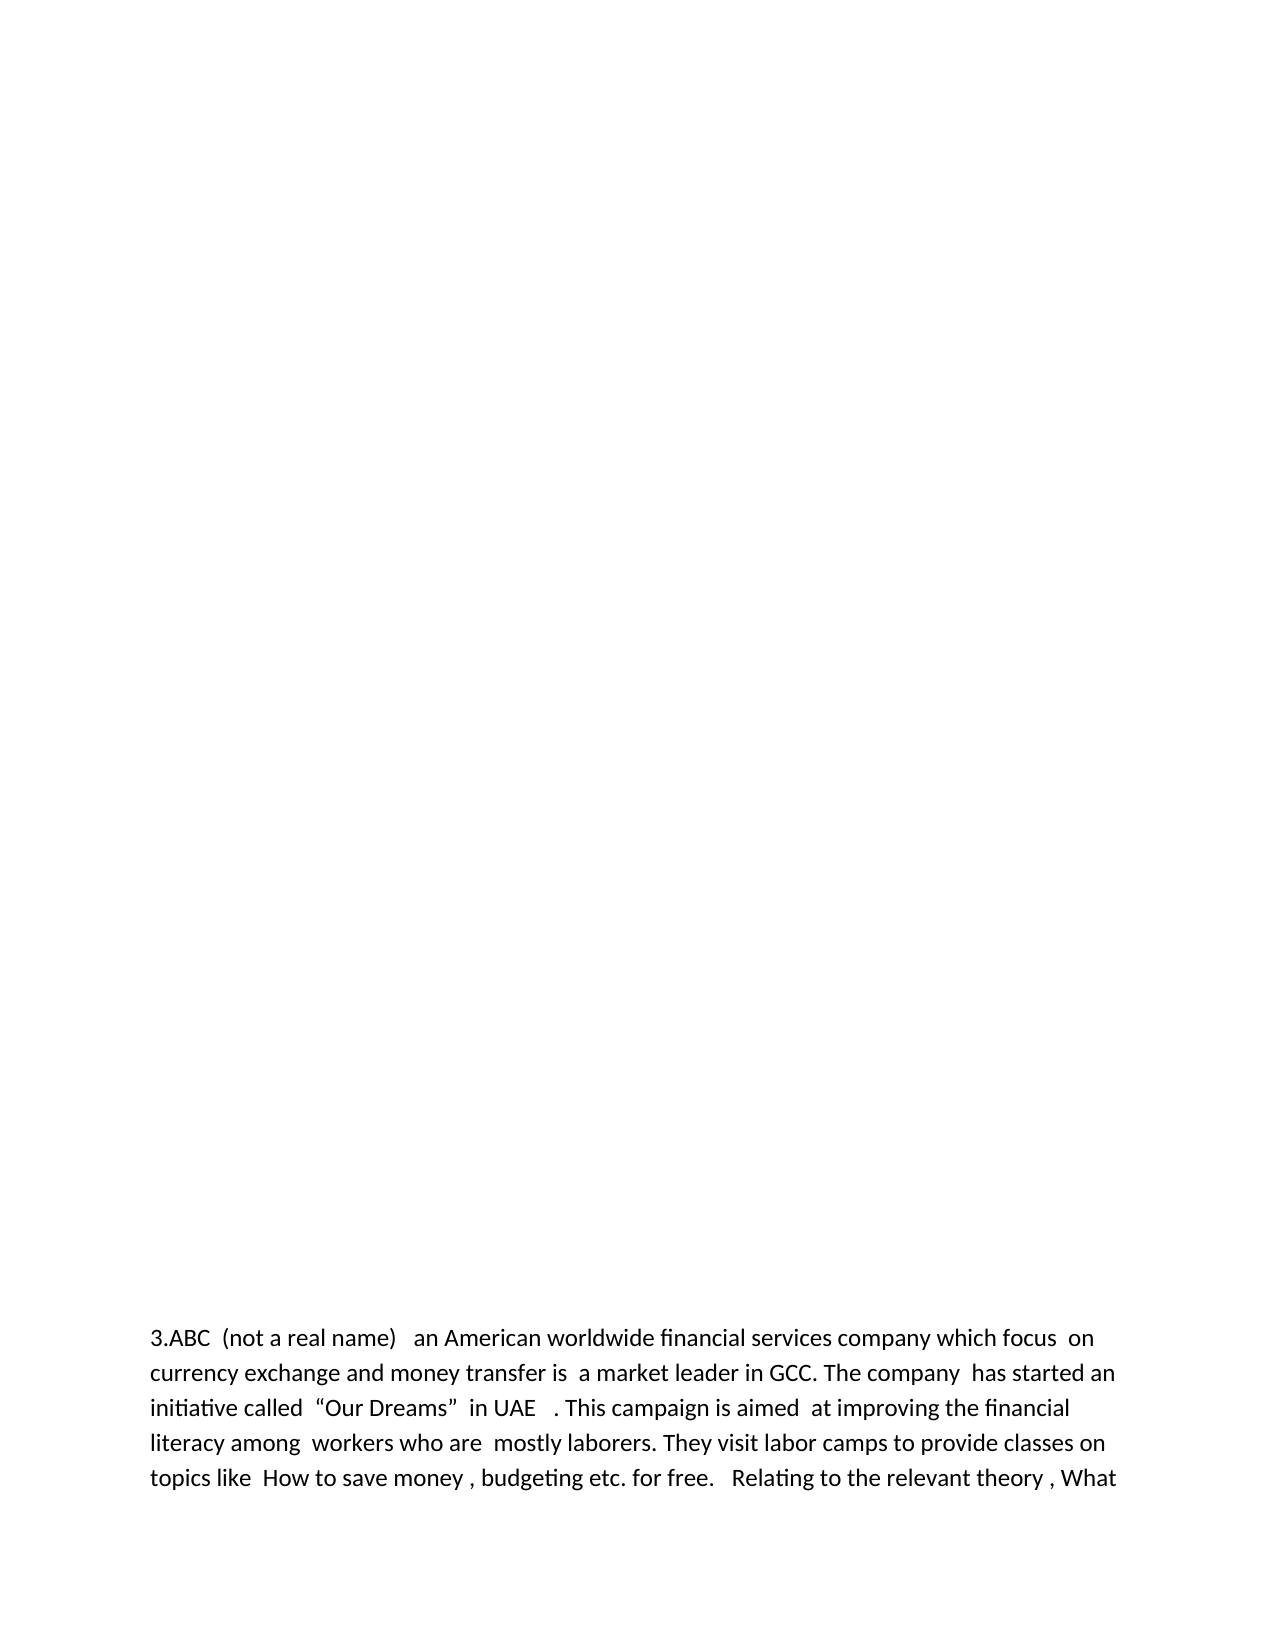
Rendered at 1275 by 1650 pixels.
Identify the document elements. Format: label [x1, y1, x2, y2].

text [150, 1322, 1125, 1493]
